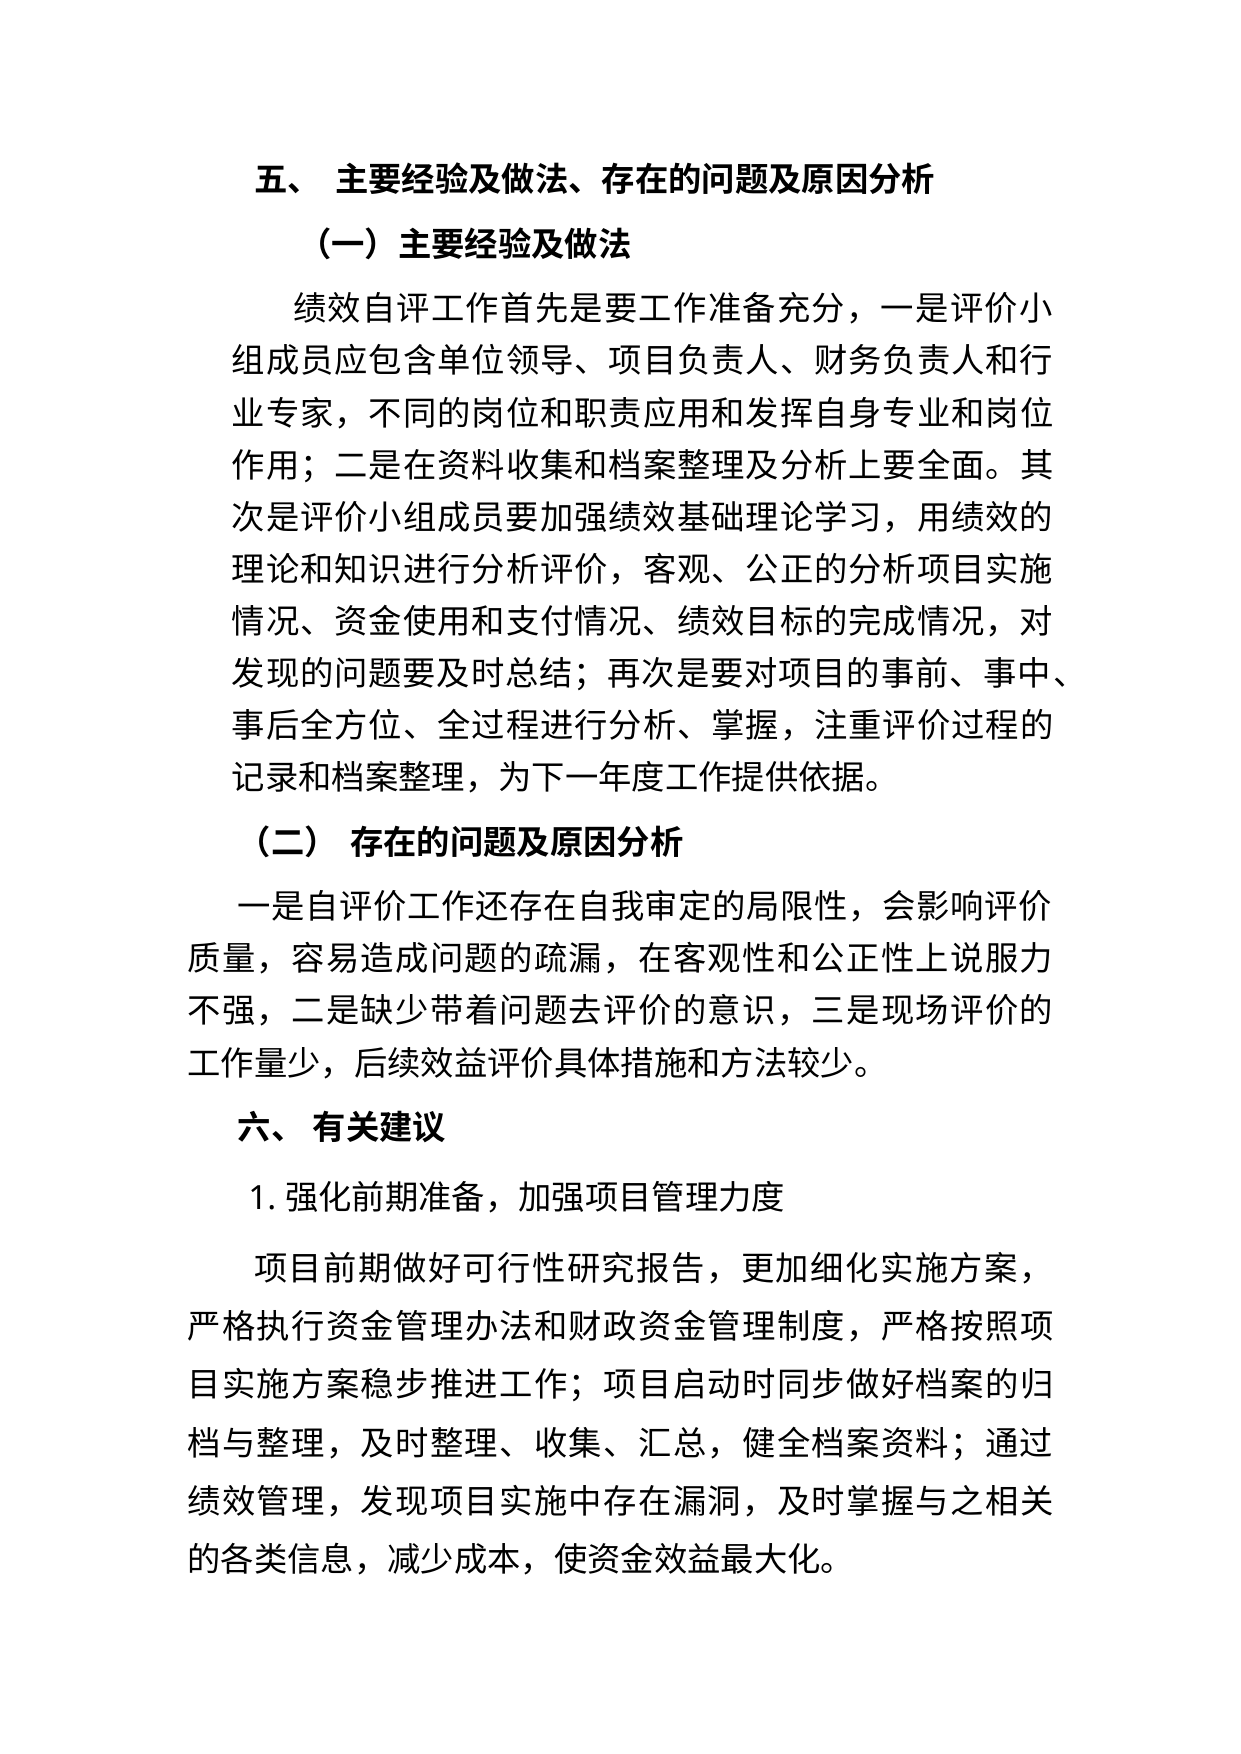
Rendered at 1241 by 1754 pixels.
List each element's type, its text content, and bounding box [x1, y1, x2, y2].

text 1. 强化前期准备，加强项目管理力度 [187, 1162, 1053, 1221]
list （一）主要经验及做法 [298, 214, 1053, 267]
list 有关建议 [237, 1098, 1053, 1150]
list 存在的问题及原因分析 [237, 812, 1053, 864]
list 一是自评价工作还存在自我审定的局限性，会影响评价质量，容易造成问题的疏漏，在客观性和公正性上说服力不强，二是缺少带着问题去评价的意识，三是现场评价的工作量少，后续效益评价具体措施和方法较少。 [187, 877, 1053, 1085]
list 主要经验及做法、存在的问题及原因分析 [254, 150, 1053, 202]
text 项目前期做好可行性研究报告，更加细化实施方案，严格执行资金管理办法和财政资金管理制度，严格按照项目实施方案稳步推进工作；项目启动时同步做好档案的归档与整理，及时整理、收集、汇总，健全档案资料；通过绩效管理，发现项目实施中存在漏洞，及时掌握与之相关的各类信息，减少成本，使资金效益最大化。 [187, 1233, 1053, 1583]
list 绩效自评工作首先是要工作准备充分，一是评价小组成员应包含单位领导、项目负责人、财务负责人和行业专家，不同的岗位和职责应用和发挥自身专业和岗位作用；二是在资料收集和档案整理及分析上要全面。其次是评价小组成员要加强绩效基础理论学习，用绩效的理论和知识进行分析评价，客观、公正的分析项目实施情况、资金使用和支付情况、绩效目标的完成情况，对发现的问题要及时总结；再次是要对项目的事前、事中、事后全方位、全过程进行分析、掌握，注重评价过程的记录和档案整理，为下一年度工作提供依据。 [232, 279, 1053, 800]
